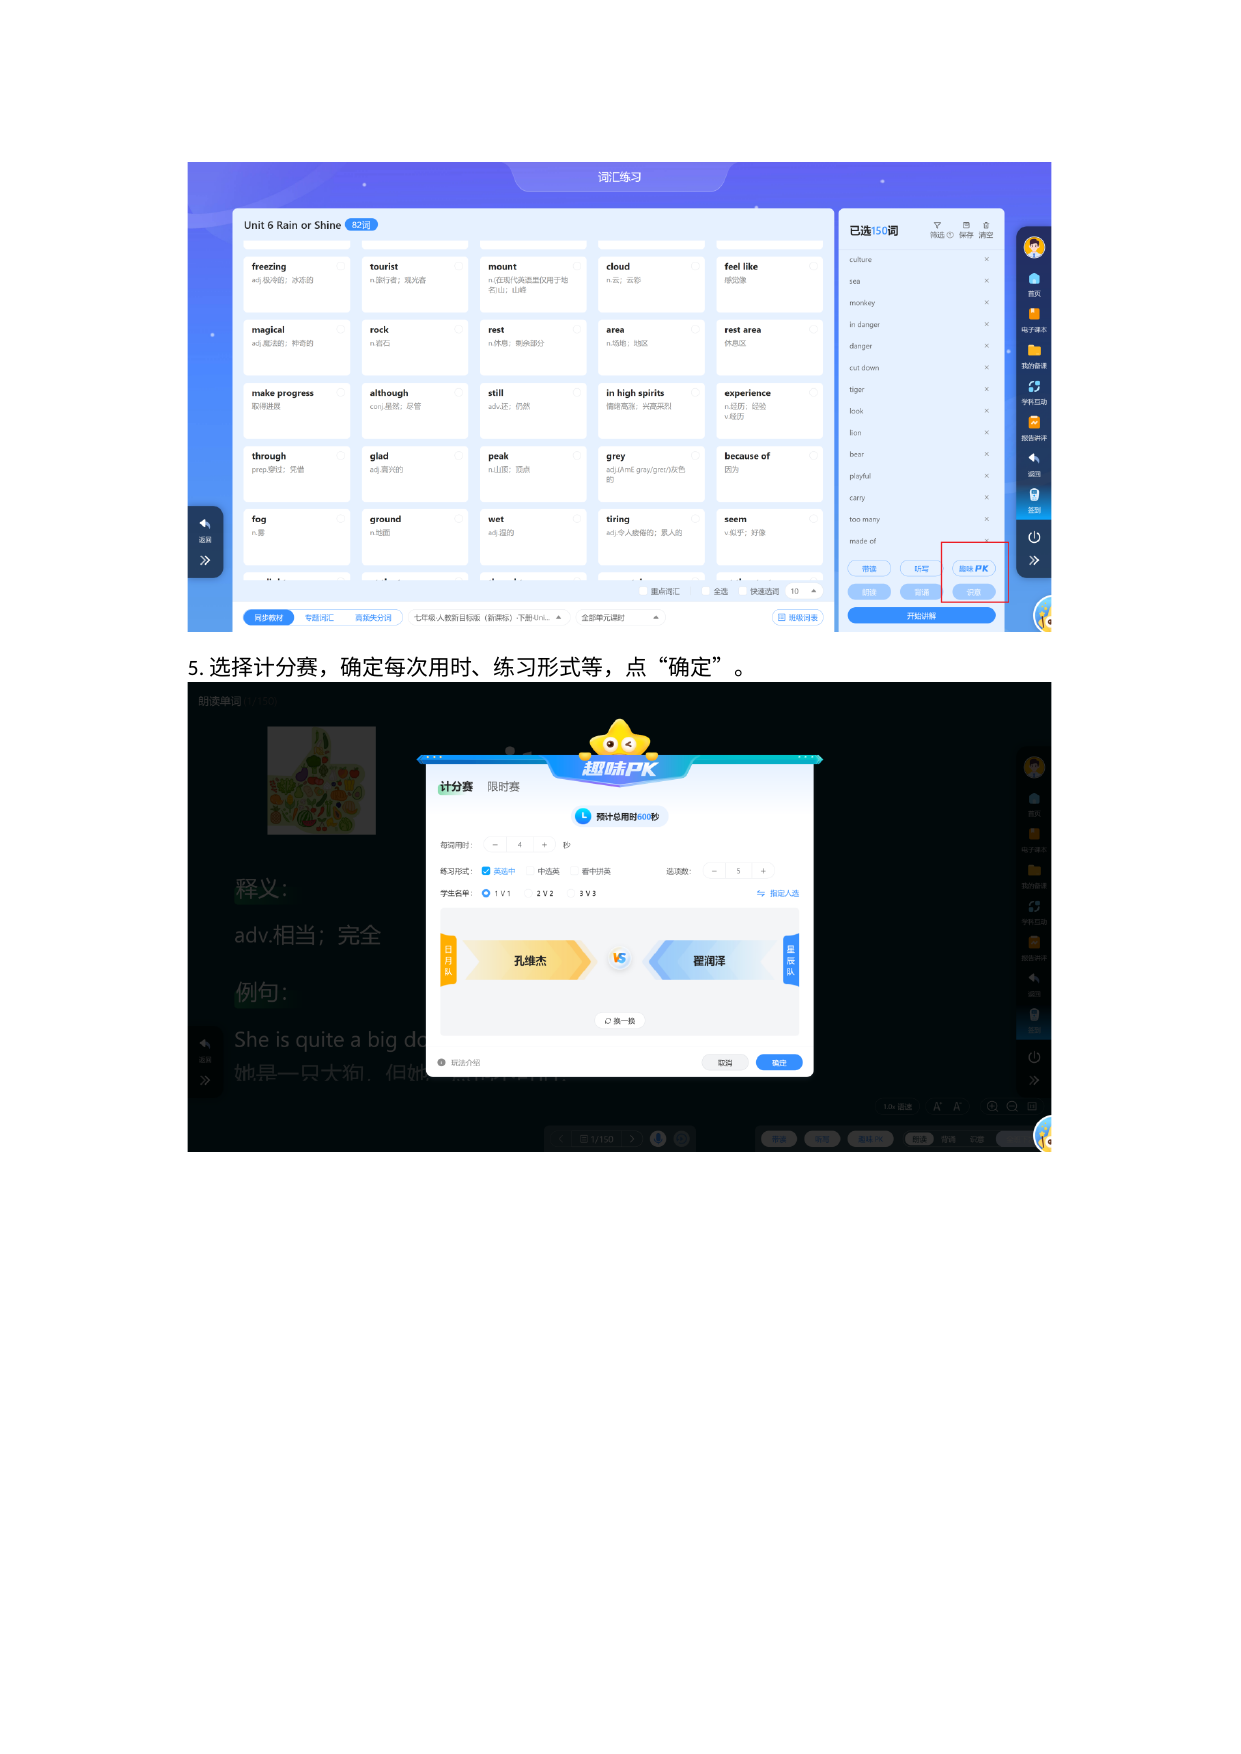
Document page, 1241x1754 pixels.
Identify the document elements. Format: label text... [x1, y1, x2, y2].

list 选择计分赛，确定每次用时、练习形式等，点“确定”。 [187, 649, 1053, 682]
picture [187, 682, 1052, 1152]
picture [187, 162, 1052, 632]
